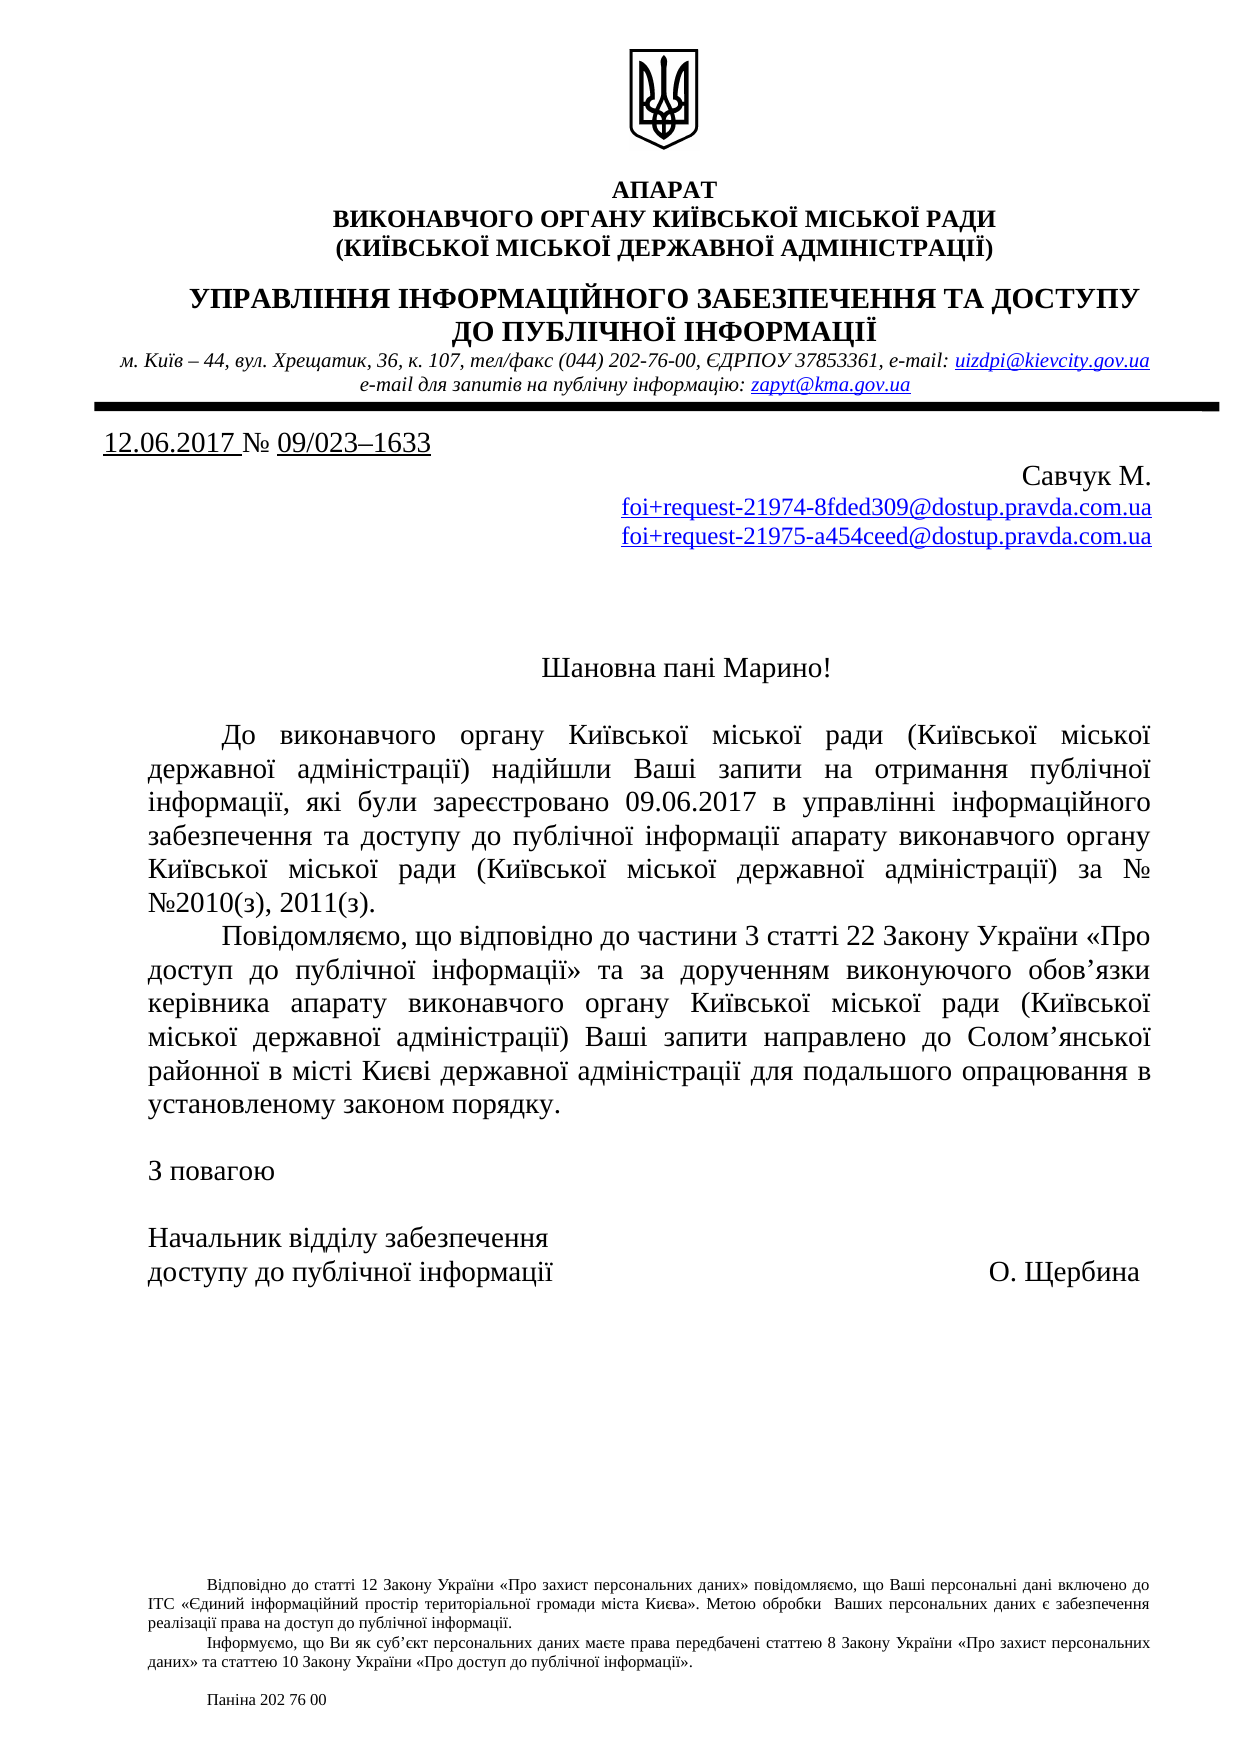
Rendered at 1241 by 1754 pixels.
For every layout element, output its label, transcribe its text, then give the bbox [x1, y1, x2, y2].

text виконавчого органу київської міської ради [177, 204, 1152, 233]
text управління інформаційного забезпечення та доступу до публічної інформації [177, 281, 1152, 348]
text доступу до публічної інформації О. Щербина [148, 1254, 1152, 1287]
text Савчук М. [177, 458, 1152, 492]
text До виконавчого органу Київської міської ради (Київської міської державної адміністрації) надійшли Ваші запити на отримання публічної інформації, які були зареєстровано 09.06.2017 в управлінні інформаційного забезпечення та доступу до публічної інформації апарату виконавчого органу Київської міської ради (Київської міської державної адміністрації) за №№2010(з), 2011(з). [148, 717, 1152, 918]
text foi+request-21975-a454ceed@dostup.pravda.com.ua [177, 521, 1152, 549]
text Начальник відділу забезпечення [148, 1220, 1152, 1254]
text 12.06.2017 № 09/023–1633 [103, 425, 1152, 458]
text м. Київ – 44, вул. Хрещатик, 36, к. 107, тел/факс (044) 202-76-00, ЄДРПОУ 37853361, e-mail: uizdpi@kievcity.gov.ua [118, 348, 1152, 372]
text Відповідно до статті 12 Закону України «Про захист персональних даних» повідомляємо, що Ваші персональні дані включено до ІТС «Єдиний інформаційний простір територіальної громади міста Києва». Метою обробки Ваших персональних даних є забезпечення реалізації права на доступ до публічної інформації. [148, 1575, 1152, 1632]
text Паніна 202 76 00 [148, 1690, 1152, 1709]
text апарат [177, 176, 1152, 204]
picture [628, 49, 700, 151]
text З повагою [148, 1153, 1152, 1187]
text Шановна пані Марино! [148, 650, 1152, 684]
text Повідомляємо, що відповідно до частини 3 статті 22 Закону України «Про доступ до публічної інформації» та за дорученням виконуючого обов’язки керівника апарату виконавчого органу Київської міської ради (Київської міської державної адміністрації) Ваші запити направлено до Солом’янської районної в місті Києві державної адміністрації для подальшого опрацювання в установленому законом порядку. [148, 918, 1152, 1120]
text e-mail для запитів на публічну інформацію: zapyt@kma.gov.ua [118, 372, 1152, 396]
text (КИЇВСЬКої МІСЬКої ДЕРЖАВНої АДМІНІСТРАЦІї) [177, 233, 1152, 262]
text Інформуємо, що Ви як суб’єкт персональних даних маєте права передбачені статтею 8 Закону України «Про захист персональних даних» та статтею 10 Закону України «Про доступ до публічної інформації». [148, 1632, 1152, 1671]
text foi+request-21974-8fded309@dostup.pravda.com.ua [177, 492, 1152, 521]
